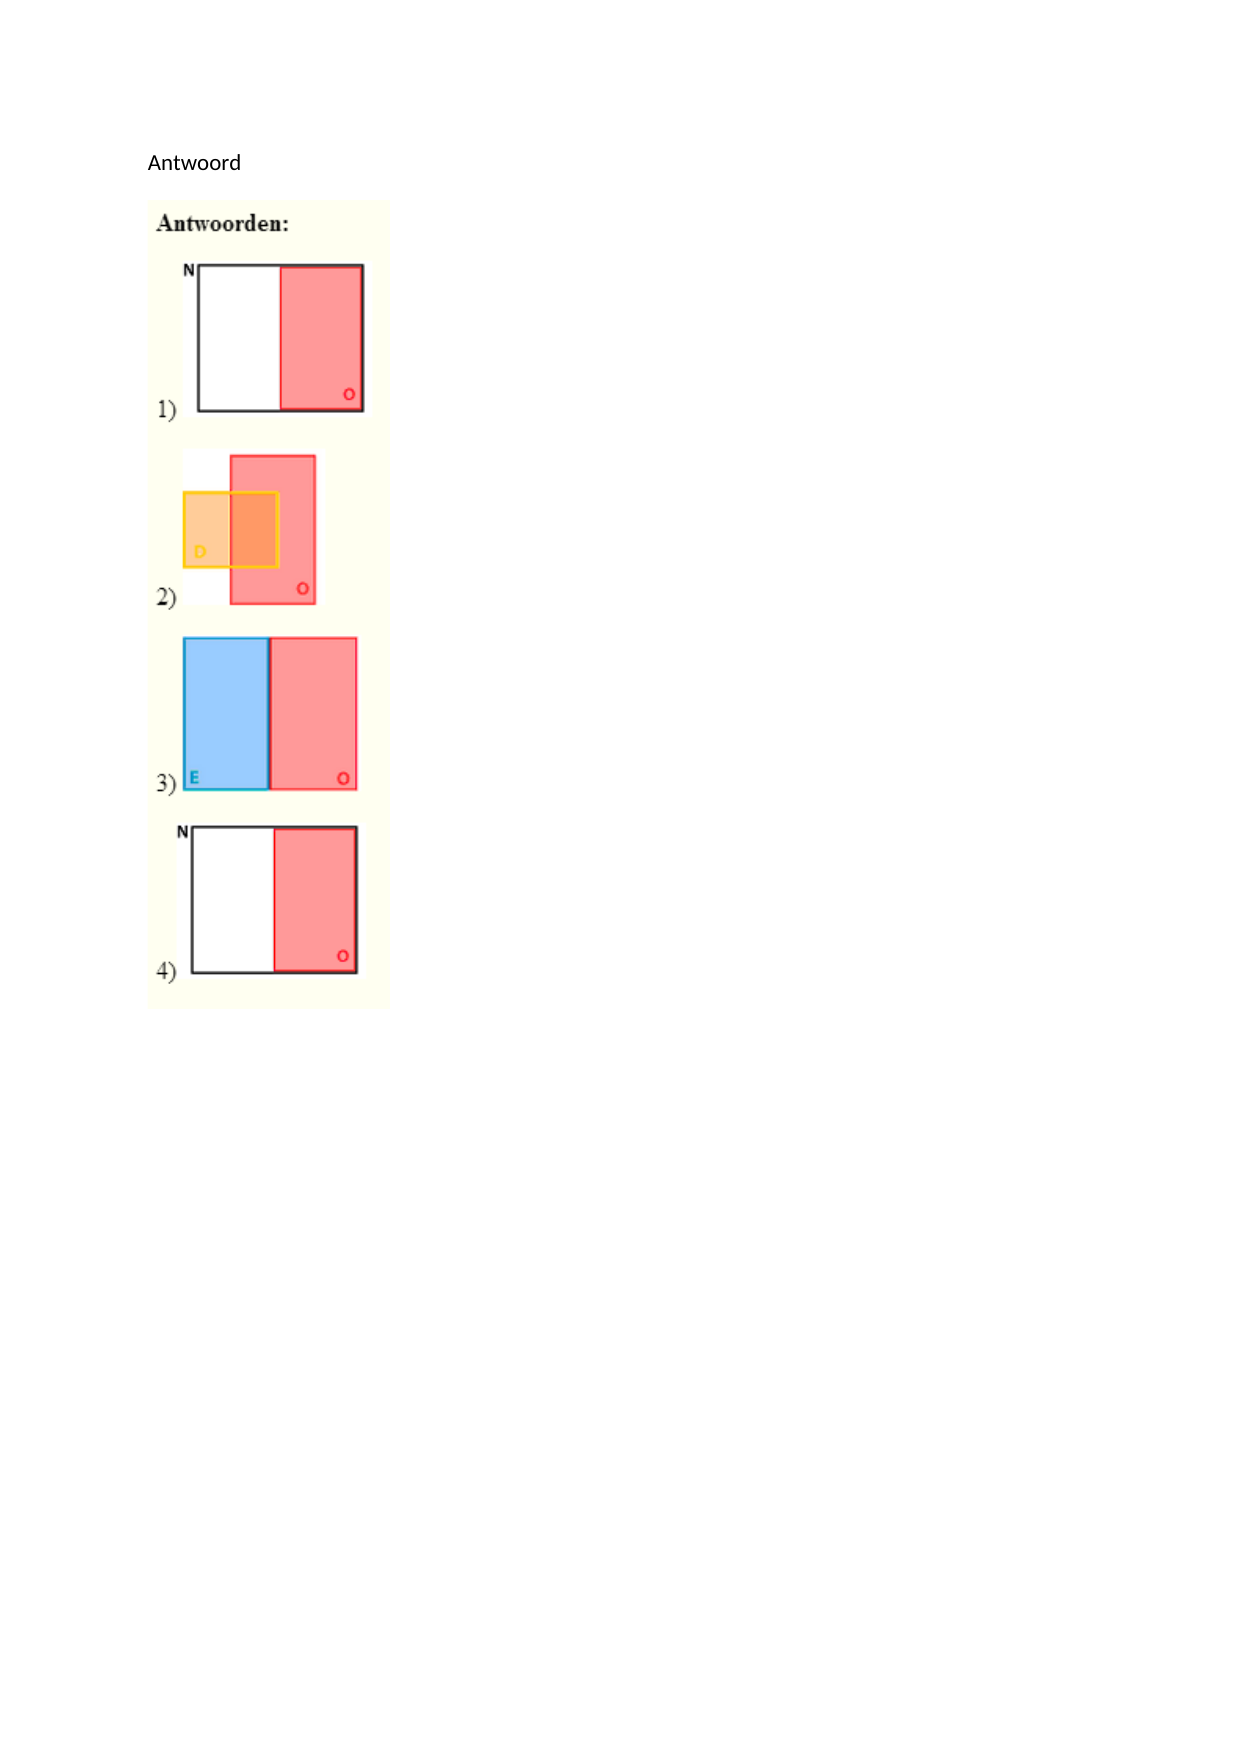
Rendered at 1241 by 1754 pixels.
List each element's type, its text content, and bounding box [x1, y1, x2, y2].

text Antwoord [148, 148, 1093, 176]
picture [147, 200, 390, 1009]
